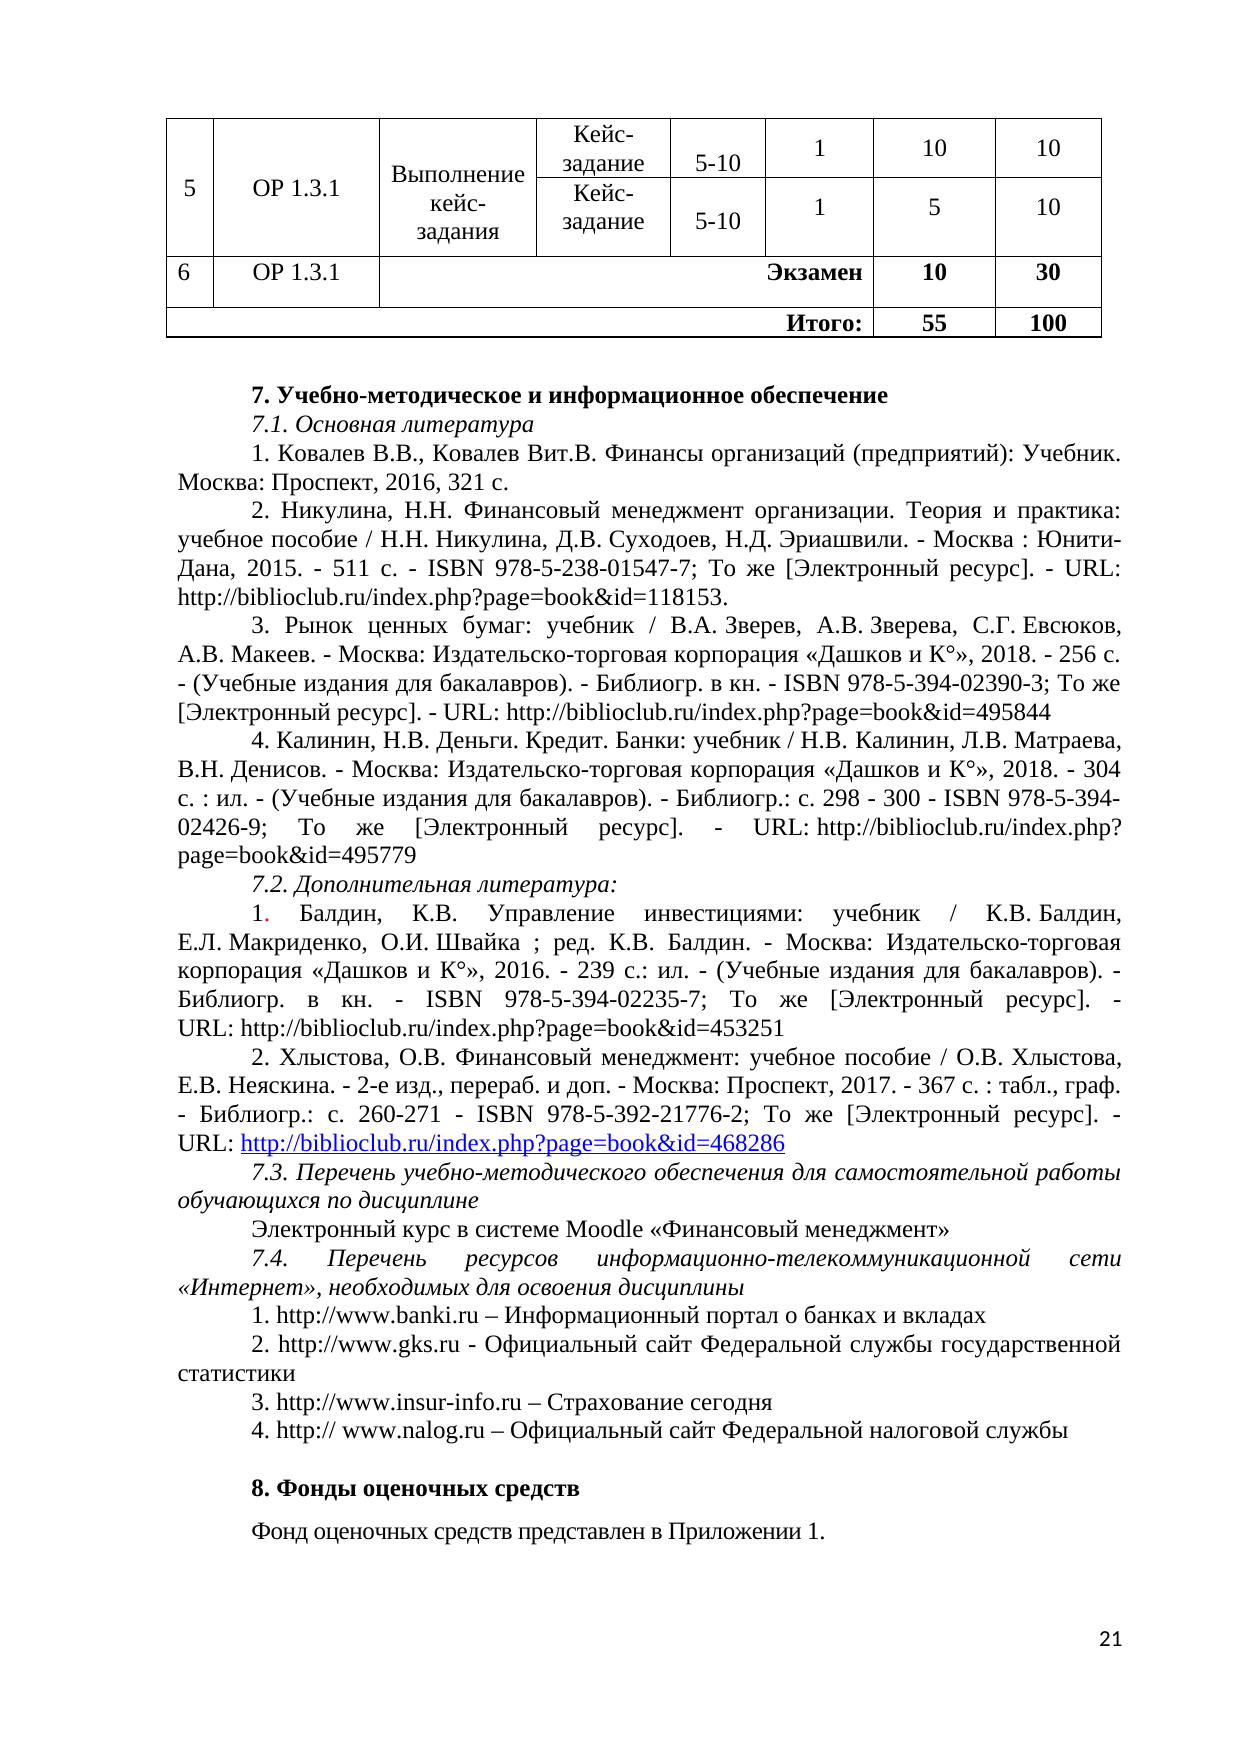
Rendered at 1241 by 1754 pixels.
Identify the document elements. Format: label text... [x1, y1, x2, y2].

table_cell 100 [996, 308, 1101, 336]
text 4. http:// www.nalog.ru – Официальный сайт Федеральной налоговой службы [177, 1416, 1122, 1444]
text 4. Калинин, Н.В. Деньги. Кредит. Банки: учебник / Н.В. Калинин, Л.В. Матраева, В.Н. Денисов. - Москва: Издательско-торговая корпорация «Дашков и К°», 2018. - 304 с. : ил. - (Учебные издания для бакалавров). - Библиогр.: с. 298 - 300 - ISBN 978-5-394-02426-9; То же [Электронный ресурс]. - URL: http://biblioclub.ru/index.php?page=book&id=495779 [177, 726, 1122, 869]
text 3. http://www.insur-info.ru – Страхование сегодня [177, 1387, 1122, 1416]
text 7.2. Дополнительная литература: [177, 869, 1122, 898]
text Фонд оценочных средств представлен в Приложении 1. [177, 1516, 1122, 1545]
text 7.4. Перечень ресурсов информационно-телекоммуникационной сети «Интернет», необходимых для освоения дисциплины [177, 1243, 1122, 1301]
table_cell 1 [766, 178, 873, 256]
text 2. Никулина, Н.Н. Финансовый менеджмент организации. Теория и практика: учебное пособие / Н.Н. Никулина, Д.В. Суходоев, Н.Д. Эриашвили. - Москва : Юнити-Дана, 2015. - 511 с. - ISBN 978-5-238-01547-7; То же [Электронный ресурс]. - URL: http://biblioclub.ru/index.php?page=book&id=118153. [177, 496, 1122, 611]
text 7. Учебно-методическое и информационное обеспечение [177, 381, 1122, 409]
text 8. Фонды оценочных средств [177, 1473, 1122, 1502]
table_cell 5 [167, 119, 213, 256]
table_cell 10 [874, 257, 995, 307]
text 1. http://www.banki.ru – Информационный портал о банках и вкладах [177, 1301, 1122, 1329]
table_cell Выполнение кейс-задания [380, 119, 536, 256]
text Электронный курс в системе Moodle «Финансовый менеджмент» [177, 1214, 1122, 1243]
table_cell Кейс-задание [537, 119, 670, 177]
text 7.3. Перечень учебно-методического обеспечения для самостоятельной работы обучающихся по дисциплине [177, 1157, 1122, 1214]
table_cell 5-10 [671, 178, 765, 256]
text 2. Хлыстова, О.В. Финансовый менеджмент: учебное пособие / О.В. Хлыстова, Е.В. Неяскина. - 2-е изд., перераб. и доп. - Москва: Проспект, 2017. - 367 с. : табл., граф. - Библиогр.: с. 260-271 - ISBN 978-5-392-21776-2; То же [Электронный ресурс]. - URL: http://biblioclub.ru/index.php?page=book&id=468286 [177, 1042, 1122, 1157]
text 2. http://www.gks.ru - Официальный сайт Федеральной службы государственной статистики [177, 1329, 1122, 1387]
table_cell Кейс-задание [537, 178, 670, 256]
table_cell ОР 1.3.1 [214, 257, 379, 307]
table_cell 10 [996, 119, 1101, 177]
text 7.1. Основная литература [177, 409, 1122, 438]
table_cell 6 [167, 257, 213, 307]
table_cell 30 [996, 257, 1101, 307]
table_cell 1 [766, 119, 873, 177]
table_cell 55 [874, 308, 995, 336]
table_cell 10 [874, 119, 995, 177]
table_cell 5 [874, 178, 995, 256]
text 1. Ковалев В.В., Ковалев Вит.В. Финансы организаций (предприятий): Учебник. Москва: Проспект, 2016, 321 с. [177, 438, 1122, 496]
text 1. Балдин, К.В. Управление инвестициями: учебник / К.В. Балдин, Е.Л. Макриденко, О.И. Швайка ; ред. К.В. Балдин. - Москва: Издательско-торговая корпорация «Дашков и К°», 2016. - 239 с.: ил. - (Учебные издания для бакалавров). - Библиогр. в кн. - ISBN 978-5-394-02235-7; То же [Электронный ресурс]. - URL: http://biblioclub.ru/index.php?page=book&id=453251 [177, 898, 1122, 1042]
table_cell Экзамен [380, 257, 873, 307]
table_cell 10 [996, 178, 1101, 256]
table_cell 5-10 [671, 119, 765, 177]
table_cell ОР 1.3.1 [214, 119, 379, 256]
table_cell Итого: [167, 308, 873, 336]
text 3. Рынок ценных бумаг: учебник / В.А. Зверев, А.В. Зверева, С.Г. Евсюков, А.В. Макеев. - Москва: Издательско-торговая корпорация «Дашков и К°», 2018. - 256 с. - (Учебные издания для бакалавров). - Библиогр. в кн. - ISBN 978-5-394-02390-3; То же [Электронный ресурс]. - URL: http://biblioclub.ru/index.php?page=book&id=495844 [177, 611, 1122, 726]
